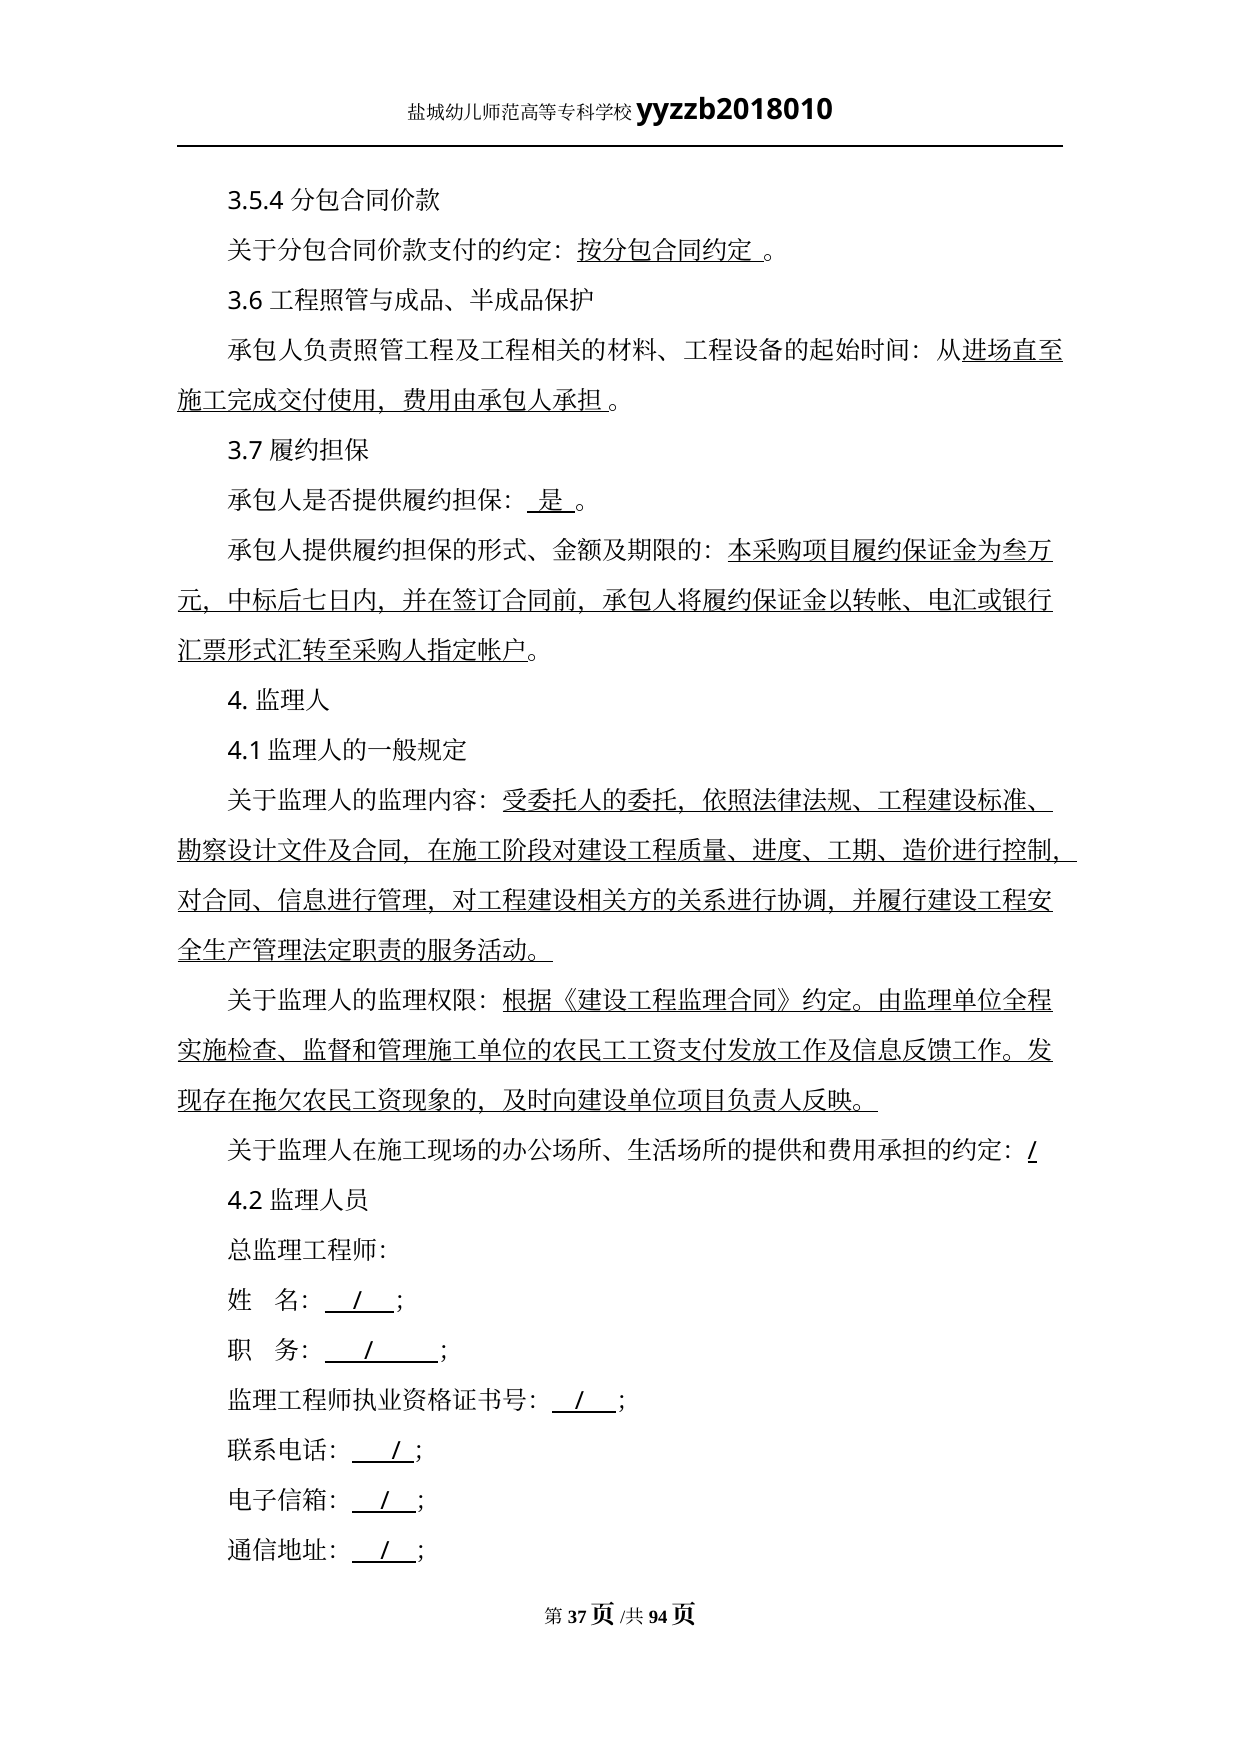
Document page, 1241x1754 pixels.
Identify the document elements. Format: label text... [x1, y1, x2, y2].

text 3.6 工程照管与成品、半成品保护 [177, 269, 1063, 319]
text 监理工程师执业资格证书号： / ； [177, 1369, 1063, 1419]
text 关于监理人在施工现场的办公场所、生活场所的提供和费用承担的约定：/ [177, 1119, 1063, 1169]
text 关于监理人的监理权限：根据《建设工程监理合同》约定。由监理单位全程实施检查、监督和管理施工单位的农民工工资支付发放工作及信息反馈工作。发现存在拖欠农民工资现象的，及时向建设单位项目负责人反映。 [177, 969, 1063, 1119]
text 电子信箱： / ； [177, 1469, 1063, 1519]
text 姓 名： / ； [177, 1269, 1063, 1319]
text 4. 监理人 [177, 669, 1063, 719]
text 4.2 监理人员 [177, 1169, 1063, 1219]
text 承包人负责照管工程及工程相关的材料、工程设备的起始时间：从进场直至施工完成交付使用，费用由承包人承担 。 [177, 319, 1063, 419]
text 3.7 履约担保 [177, 419, 1063, 469]
text 关于监理人的监理内容：受委托人的委托，依照法律法规、工程建设标准、勘察设计文件及合同，在施工阶段对建设工程质量、进度、工期、造价进行控制，对合同、信息进行管理，对工程建设相关方的关系进行协调，并履行建设工程安全生产管理法定职责的服务活动。 [177, 769, 1063, 861]
text 3.5.4 分包合同价款 [177, 169, 1063, 219]
text 总监理工程师： [177, 1219, 1063, 1269]
text 职 务： / ； [177, 1319, 1063, 1369]
text 承包人是否提供履约担保： 是 。 [177, 469, 1063, 519]
text 关于分包合同价款支付的约定：按分包合同约定 。 [177, 219, 1063, 269]
text 通信地址： / ； [177, 1519, 1063, 1569]
text 联系电话： / ； [177, 1419, 1063, 1469]
text 4.1监理人的一般规定 [177, 719, 1063, 769]
text 关于监理人的监理内容：受委托人的委托，依照法律法规、工程建设标准、勘察设计文件及合同，在施工阶段对建设工程质量、进度、工期、造价进行控制，对合同、信息进行管理，对工程建设相关方的关系进行协调，并履行建设工程安全生产管理法定职责的服务活动。 [177, 862, 1063, 969]
text 承包人提供履约担保的形式、金额及期限的：本采购项目履约保证金为叁万元，中标后七日内，并在签订合同前，承包人将履约保证金以转帐、电汇或银行汇票形式汇转至采购人指定帐户。 [177, 519, 1063, 669]
